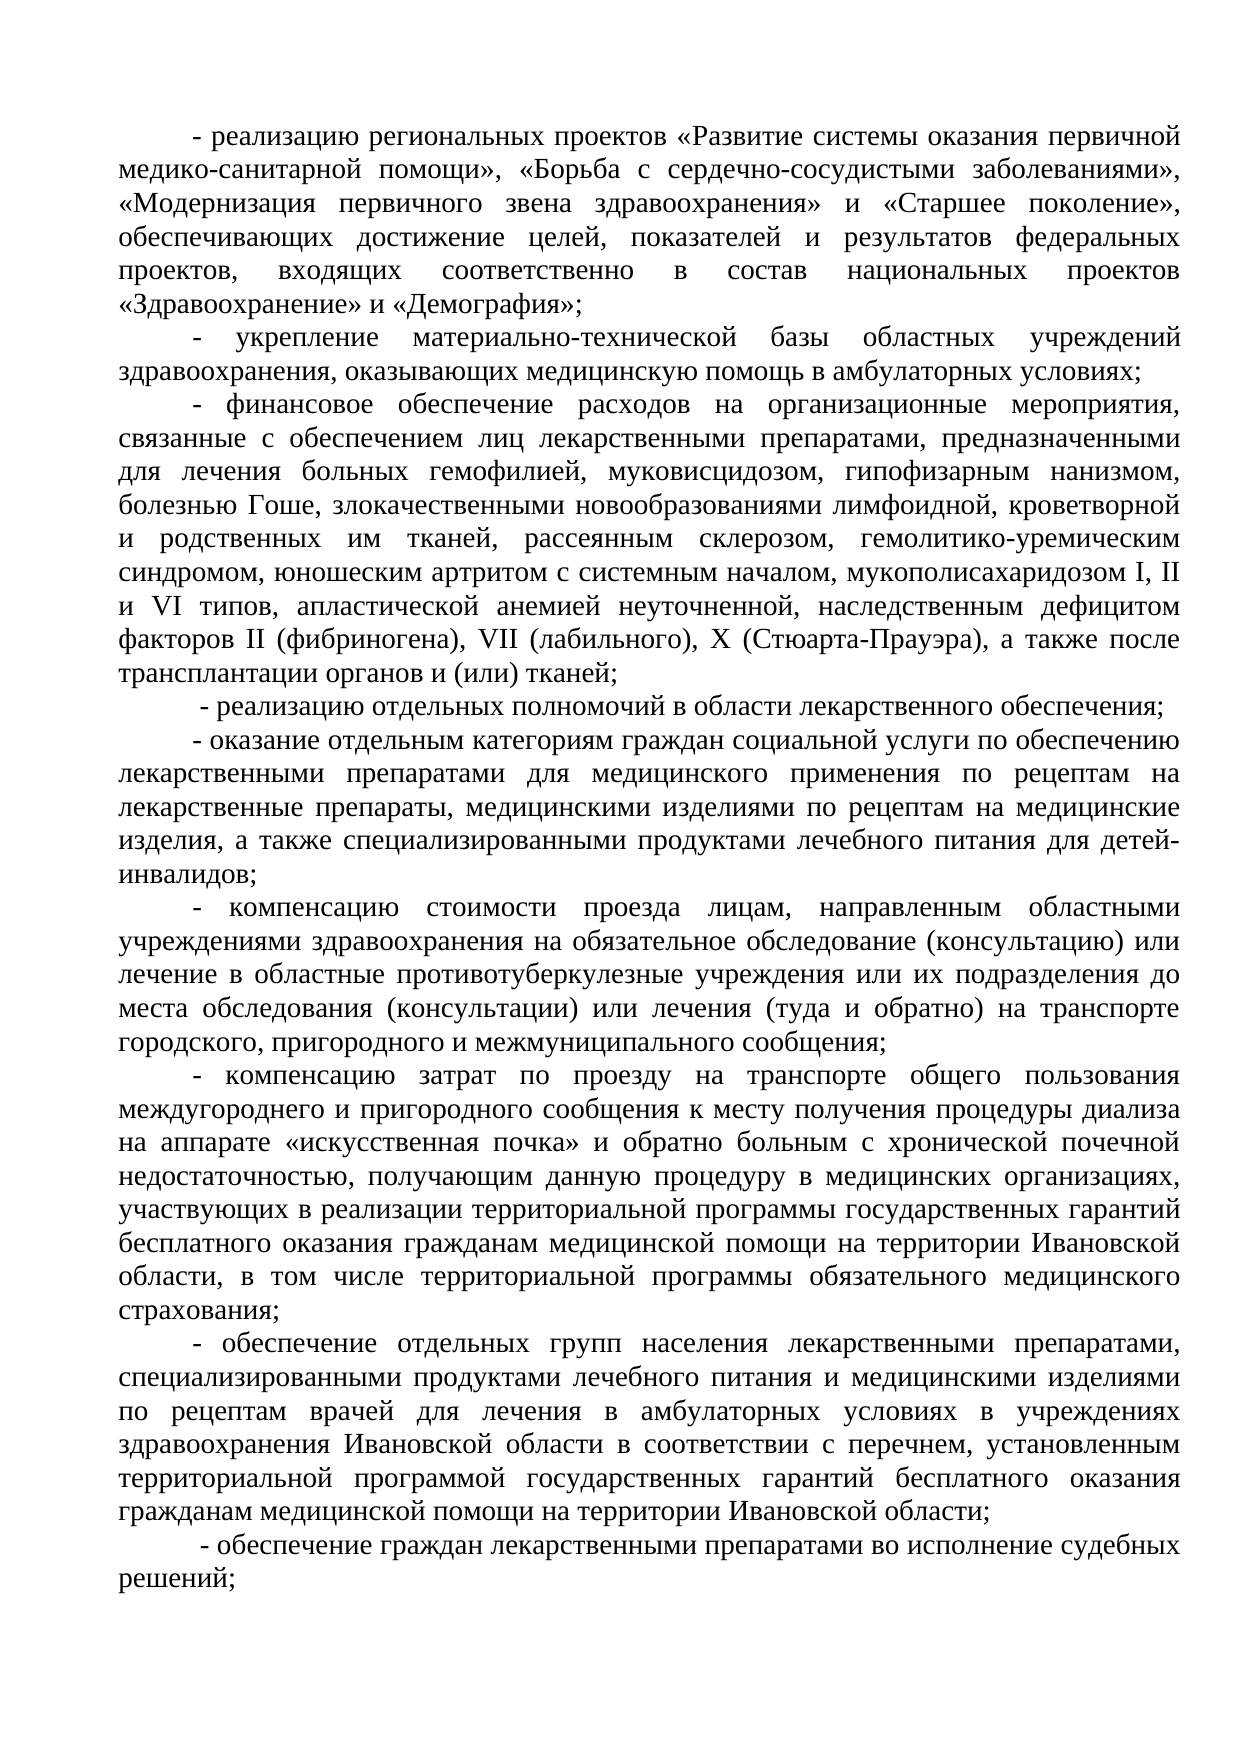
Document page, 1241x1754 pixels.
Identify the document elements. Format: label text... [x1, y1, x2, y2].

text - компенсацию стоимости проезда лицам, направленным областными учреждениями здравоохранения на обязательное обследование (консультацию) или лечение в областные противотуберкулезные учреждения или их подразделения до места обследования (консультации) или лечения (туда и обратно) на транспорте городского, пригородного и межмуниципального сообщения; [118, 889, 1181, 1057]
text - оказание отдельным категориям граждан социальной услуги по обеспечению лекарственными препаратами для медицинского применения по рецептам на лекарственные препараты, медицинскими изделиями по рецептам на медицинские изделия, а также специализированными продуктами лечебного питания для детей-инвалидов; [118, 722, 1181, 889]
text - финансовое обеспечение расходов на организационные мероприятия, связанные с обеспечением лиц лекарственными препаратами, предназначенными для лечения больных гемофилией, муковисцидозом, гипофизарным нанизмом, болезнью Гоше, злокачественными новообразованиями лимфоидной, кроветворной и родственных им тканей, рассеянным склерозом, гемолитико-уремическим синдромом, юношеским артритом с системным началом, мукополисахаридозом I, II и VI типов, апластической анемией неуточненной, наследственным дефицитом факторов II (фибриногена), VII (лабильного), X (Стюарта-Прауэра), а также после трансплантации органов и (или) тканей; [118, 386, 1181, 688]
text - обеспечение отдельных групп населения лекарственными препаратами, специализированными продуктами лечебного питания и медицинскими изделиями по рецептам врачей для лечения в амбулаторных условиях в учреждениях здравоохранения Ивановской области в соответствии с перечнем, установленным территориальной программой государственных гарантий бесплатного оказания гражданам медицинской помощи на территории Ивановской области; [118, 1326, 1181, 1527]
text - укрепление материально-технической базы областных учреждений здравоохранения, оказывающих медицинскую помощь в амбулаторных условиях; [118, 319, 1181, 386]
text - компенсацию затрат по проезду на транспорте общего пользования междугороднего и пригородного сообщения к месту получения процедуры диализа на аппарате «искусственная почка» и обратно больным с хронической почечной недостаточностью, получающим данную процедуру в медицинских организациях, участвующих в реализации территориальной программы государственных гарантий бесплатного оказания гражданам медицинской помощи на территории Ивановской области, в том числе территориальной программы обязательного медицинского страхования; [118, 1057, 1181, 1326]
text - реализацию региональных проектов «Развитие системы оказания первичной медико-санитарной помощи», «Борьба с сердечно-сосудистыми заболеваниями», «Модернизация первичного звена здравоохранения» и «Старшее поколение», обеспечивающих достижение целей, показателей и результатов федеральных проектов, входящих соответственно в состав национальных проектов «Здравоохранение» и «Демография»; [118, 118, 1181, 319]
text - обеспечение граждан лекарственными препаратами во исполнение судебных решений; [118, 1527, 1181, 1594]
text - реализацию отдельных полномочий в области лекарственного обеспечения; [118, 688, 1181, 722]
